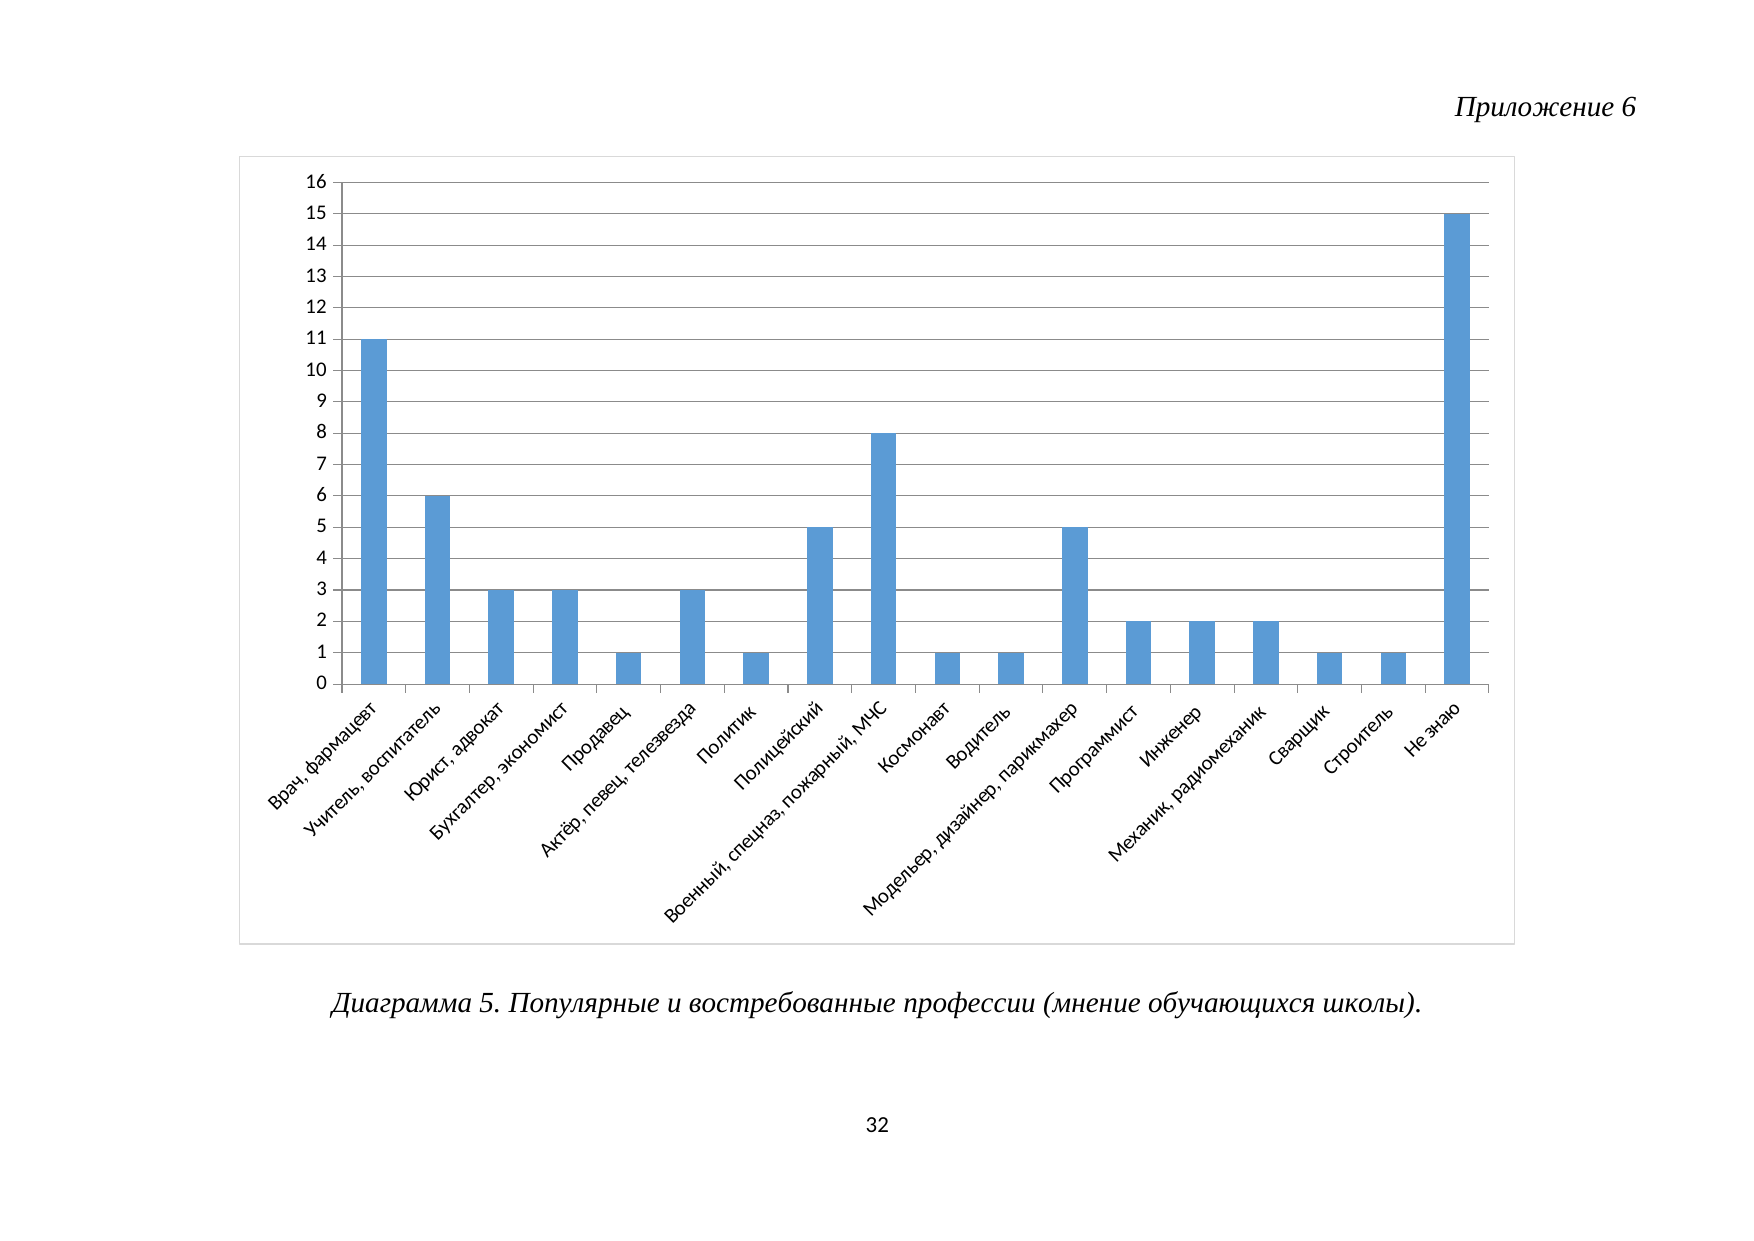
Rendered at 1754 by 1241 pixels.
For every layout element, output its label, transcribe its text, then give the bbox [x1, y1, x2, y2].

text Приложение 6 [118, 89, 1636, 122]
text Диаграмма 5. Популярные и востребованные профессии (мнение обучающихся школы). [118, 986, 1636, 1019]
